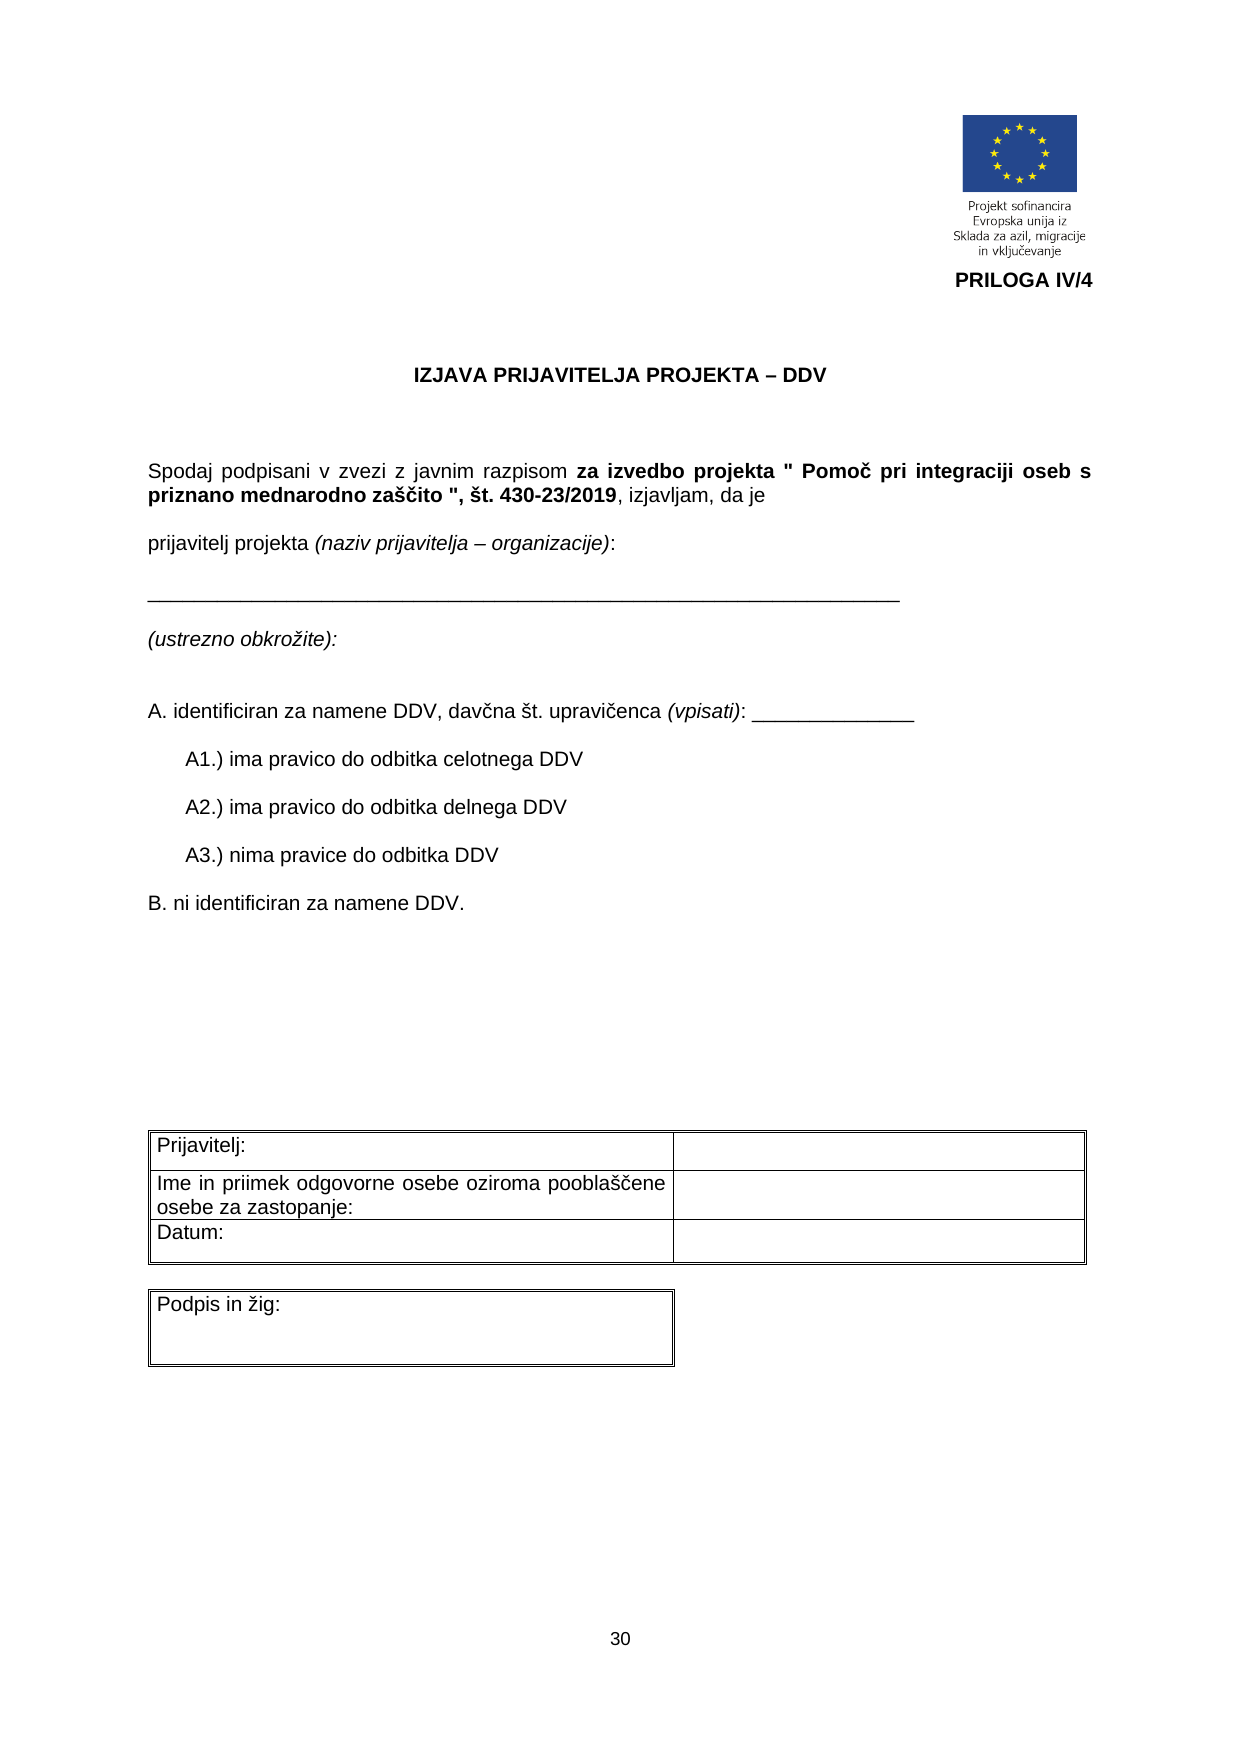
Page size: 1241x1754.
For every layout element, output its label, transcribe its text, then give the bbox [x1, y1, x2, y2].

table_cell Ime in priimek odgovorne osebe oziroma pooblaščene osebe za zastopanje: [151, 1171, 673, 1218]
text PRILOGA IV/4 [148, 267, 1092, 291]
table_header [674, 1133, 1084, 1169]
text A. identificiran za namene DDV, davčna št. upravičenca (vpisati): ______________ [148, 699, 1092, 723]
text (ustrezno obkrožite): [148, 627, 1092, 651]
text A1.) ima pravico do odbitka celotnega DDV [185, 747, 1092, 771]
picture [953, 115, 1086, 258]
text IZJAVA PRIJAVITELJA PROJEKTA – DDV [148, 363, 1092, 387]
text A2.) ima pravico do odbitka delnega DDV [185, 794, 1092, 818]
text prijavitelj projekta (naziv prijavitelja – organizacije): [148, 531, 1092, 555]
text _________________________________________________________________ [148, 579, 1092, 603]
text A3.) nima pravice do odbitka DDV [185, 842, 1092, 866]
text B. ni identificiran za namene DDV. [148, 890, 1092, 914]
table_cell [674, 1220, 1084, 1262]
table_header Podpis in žig: [151, 1292, 672, 1364]
table_cell [674, 1171, 1084, 1218]
text Spodaj podpisani v zvezi z javnim razpisom za izvedbo projekta " Pomoč pri integraciji oseb s priznano mednarodno zaščito ", št. 430-23/2019, izjavljam, da je [148, 459, 1092, 507]
table_header Prijavitelj: [151, 1133, 673, 1169]
table_cell Datum: [151, 1220, 673, 1262]
